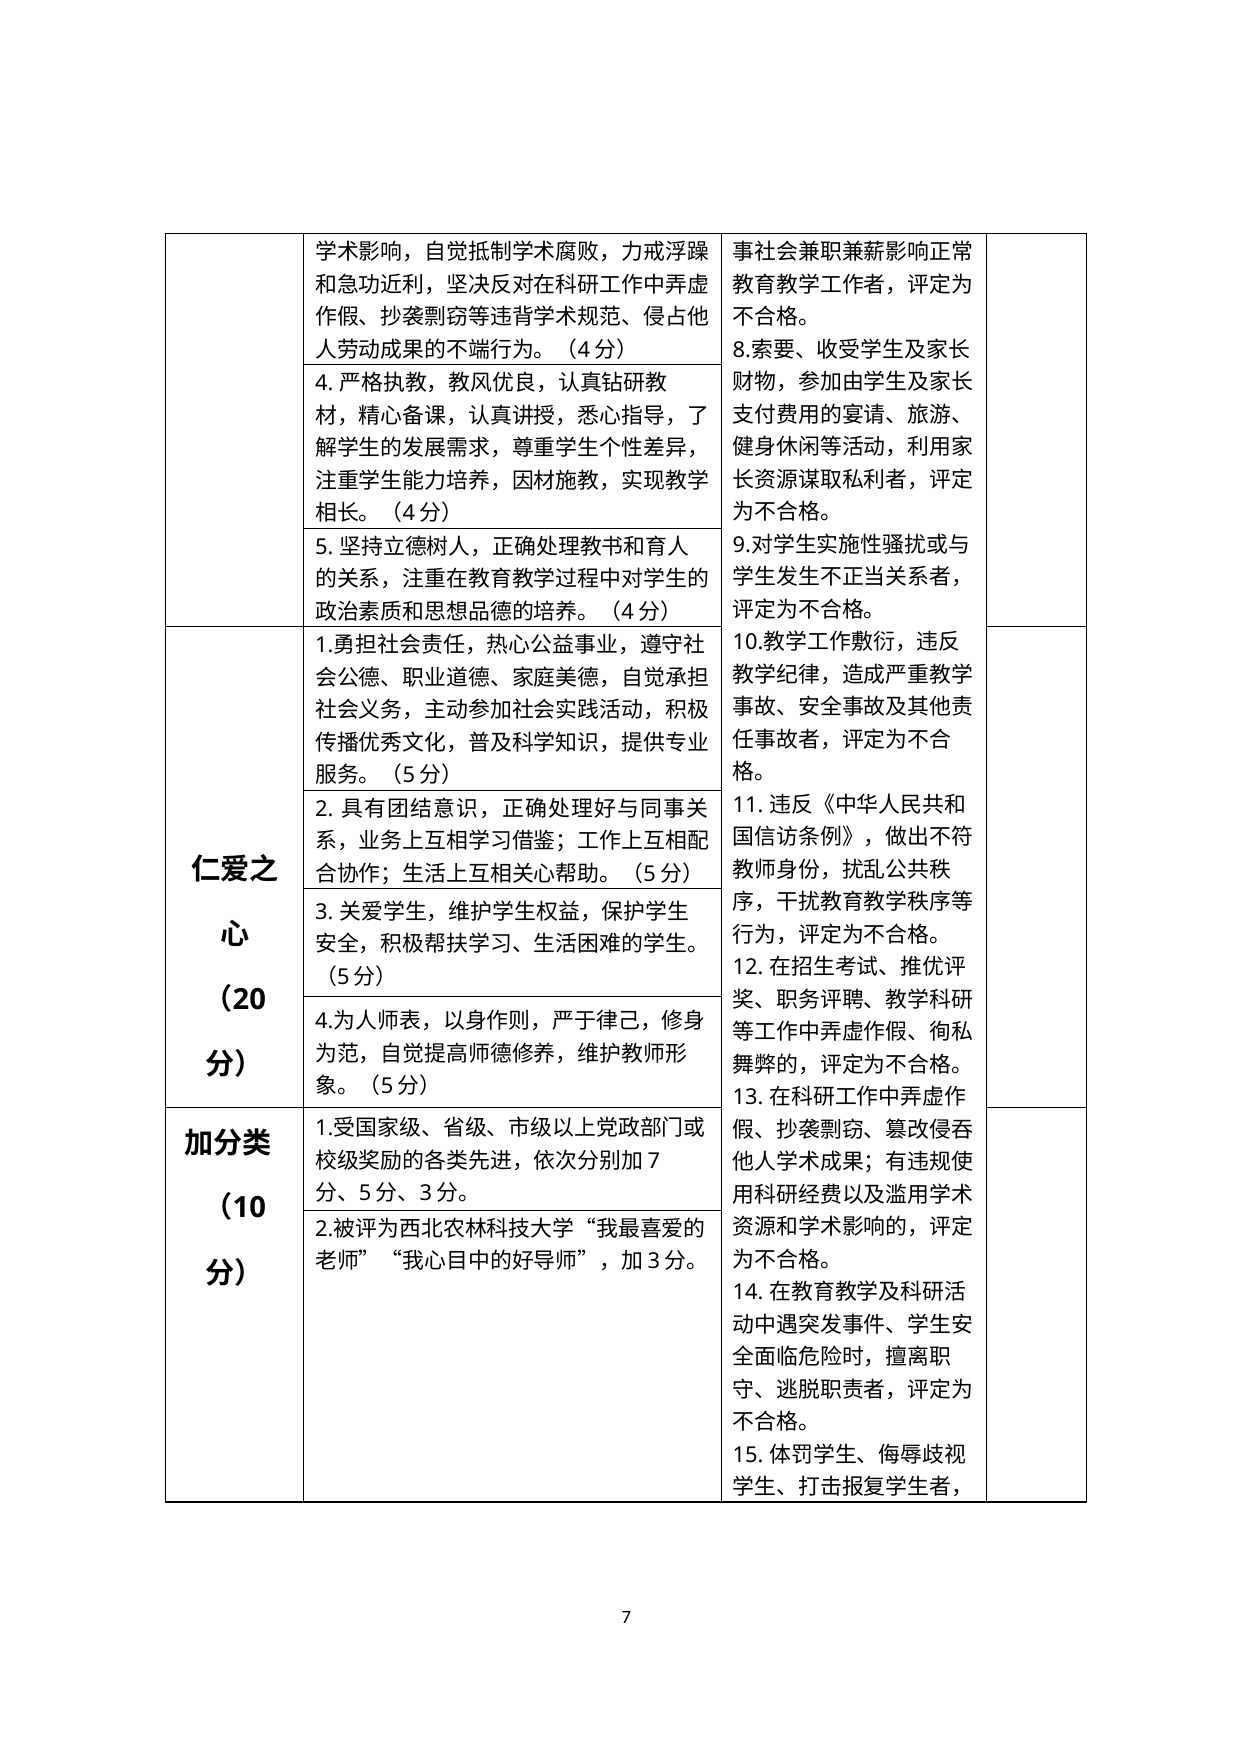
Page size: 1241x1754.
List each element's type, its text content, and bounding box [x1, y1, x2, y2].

table_cell 4.为人师表，以身作则，严于律己，修身为范，自觉提高师德修养，维护教师形象。（5分） [304, 997, 721, 1107]
table_cell 加分类 （10分） [166, 1108, 303, 1501]
table_cell 1.受国家级、省级、市级以上党政部门或校级奖励的各类先进，依次分别加7分、5分、3分。 [304, 1108, 721, 1209]
table_cell [987, 627, 1086, 1107]
table_cell 仁爱之心 （20分） [166, 627, 303, 1107]
table_cell 3. 关爱学生，维护学生权益，保护学生安全，积极帮扶学习、生活困难的学生。（5分） [304, 889, 721, 996]
table_cell 5. 坚持立德树人，正确处理教书和育人的关系，注重在教育教学过程中对学生的政治素质和思想品德的培养。（4分） [304, 529, 721, 626]
table_cell [987, 1108, 1086, 1501]
table_cell 1.勇担社会责任，热心公益事业，遵守社会公德、职业道德、家庭美德，自觉承担社会义务，主动参加社会实践活动，积极传播优秀文化，普及科学知识，提供专业服务。（5分） [304, 627, 721, 789]
table_cell 2. 具有团结意识，正确处理好与同事关系，业务上互相学习借鉴；工作上互相配合协作；生活上互相关心帮助。（5分） [304, 791, 721, 888]
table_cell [304, 1211, 721, 1501]
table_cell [304, 234, 721, 364]
table_cell 4. 严格执教，教风优良，认真钻研教材，精心备课，认真讲授，悉心指导，了解学生的发展需求，尊重学生个性差异，注重学生能力培养，因材施教，实现教学相长。（4分） [304, 365, 721, 527]
